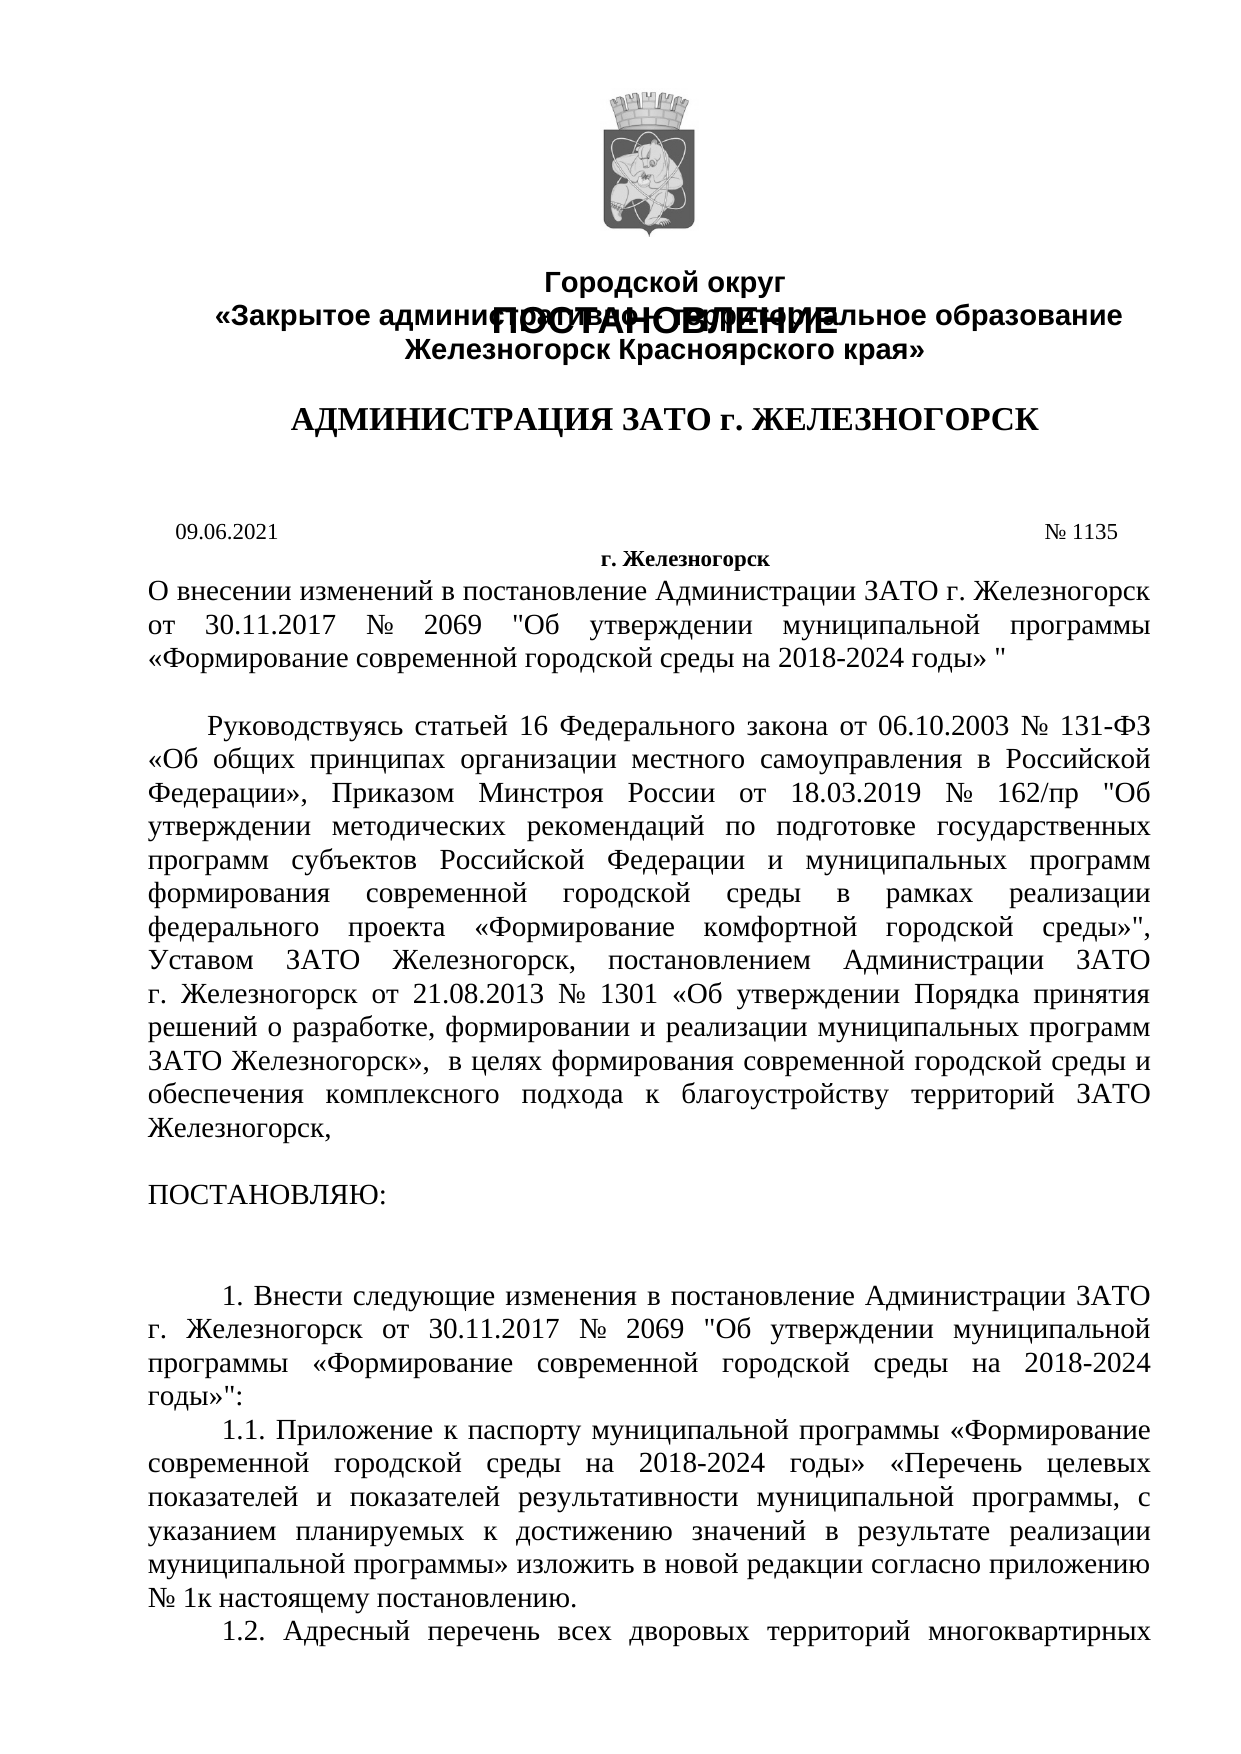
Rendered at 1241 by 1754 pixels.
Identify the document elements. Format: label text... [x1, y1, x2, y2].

title ПОСТАНОВЛЯЮ: [148, 1177, 1152, 1211]
text г. Железногорск [175, 544, 1196, 571]
text Руководствуясь статьей 16 Федерального закона от 06.10.2003 № 131-ФЗ «Об общих принципах организации местного самоуправления в Российской Федерации», Приказом Минстроя России от 18.03.2019 № 162/пр "Об утверждении методических рекомендаций по подготовке государственных программ субъектов Российской Федерации и муниципальных программ формирования современной городской среды в рамках реализации федерального проекта «Формирование комфортной городской среды»", Уставом ЗАТО Железногорск, постановлением Администрации ЗАТО г. Железногорск от 21.08.2013 № 1301 «Об утверждении Порядка принятия решений о разработке, формировании и реализации муниципальных программ ЗАТО Железногорск», в целях формирования современной городской среды и обеспечения комплексного подхода к благоустройству территорий ЗАТО Железногорск, [148, 708, 1152, 1144]
text 1.1. Приложение к паспорту муниципальной программы «Формирование современной городской среды на 2018-2024 годы» «Перечень целевых показателей и показателей результативности муниципальной программы, с указанием планируемых к достижению значений в результате реализации муниципальной программы» изложить в новой редакции согласно приложению № 1к настоящему постановлению. [148, 1412, 1152, 1613]
text ПОСТАНОВЛЕНИЕ [149, 298, 1180, 341]
title О внесении изменений в постановление Администрации ЗАТО г. Железногорск от 30.11.2017 № 2069 "Об утверждении муниципальной программы «Формирование современной городской среды на 2018-2024 годы» " [148, 573, 1152, 674]
text «Закрытое административно – территориальное образование Железногорск Красноярского края» [149, 341, 1180, 365]
text 1. Внести следующие изменения в постановление Администрации ЗАТО г. Железногорск от 30.11.2017 № 2069 "Об утверждении муниципальной программы «Формирование современной городской среды на 2018-2024 годы»": [148, 1278, 1152, 1412]
text 09.06.2021 № 1135 [175, 518, 1196, 544]
subtitle АДМИНИСТРАЦИЯ ЗАТО г. ЖЕЛЕЗНОГОРСК [149, 399, 1180, 437]
text Городской округ [149, 265, 1180, 298]
